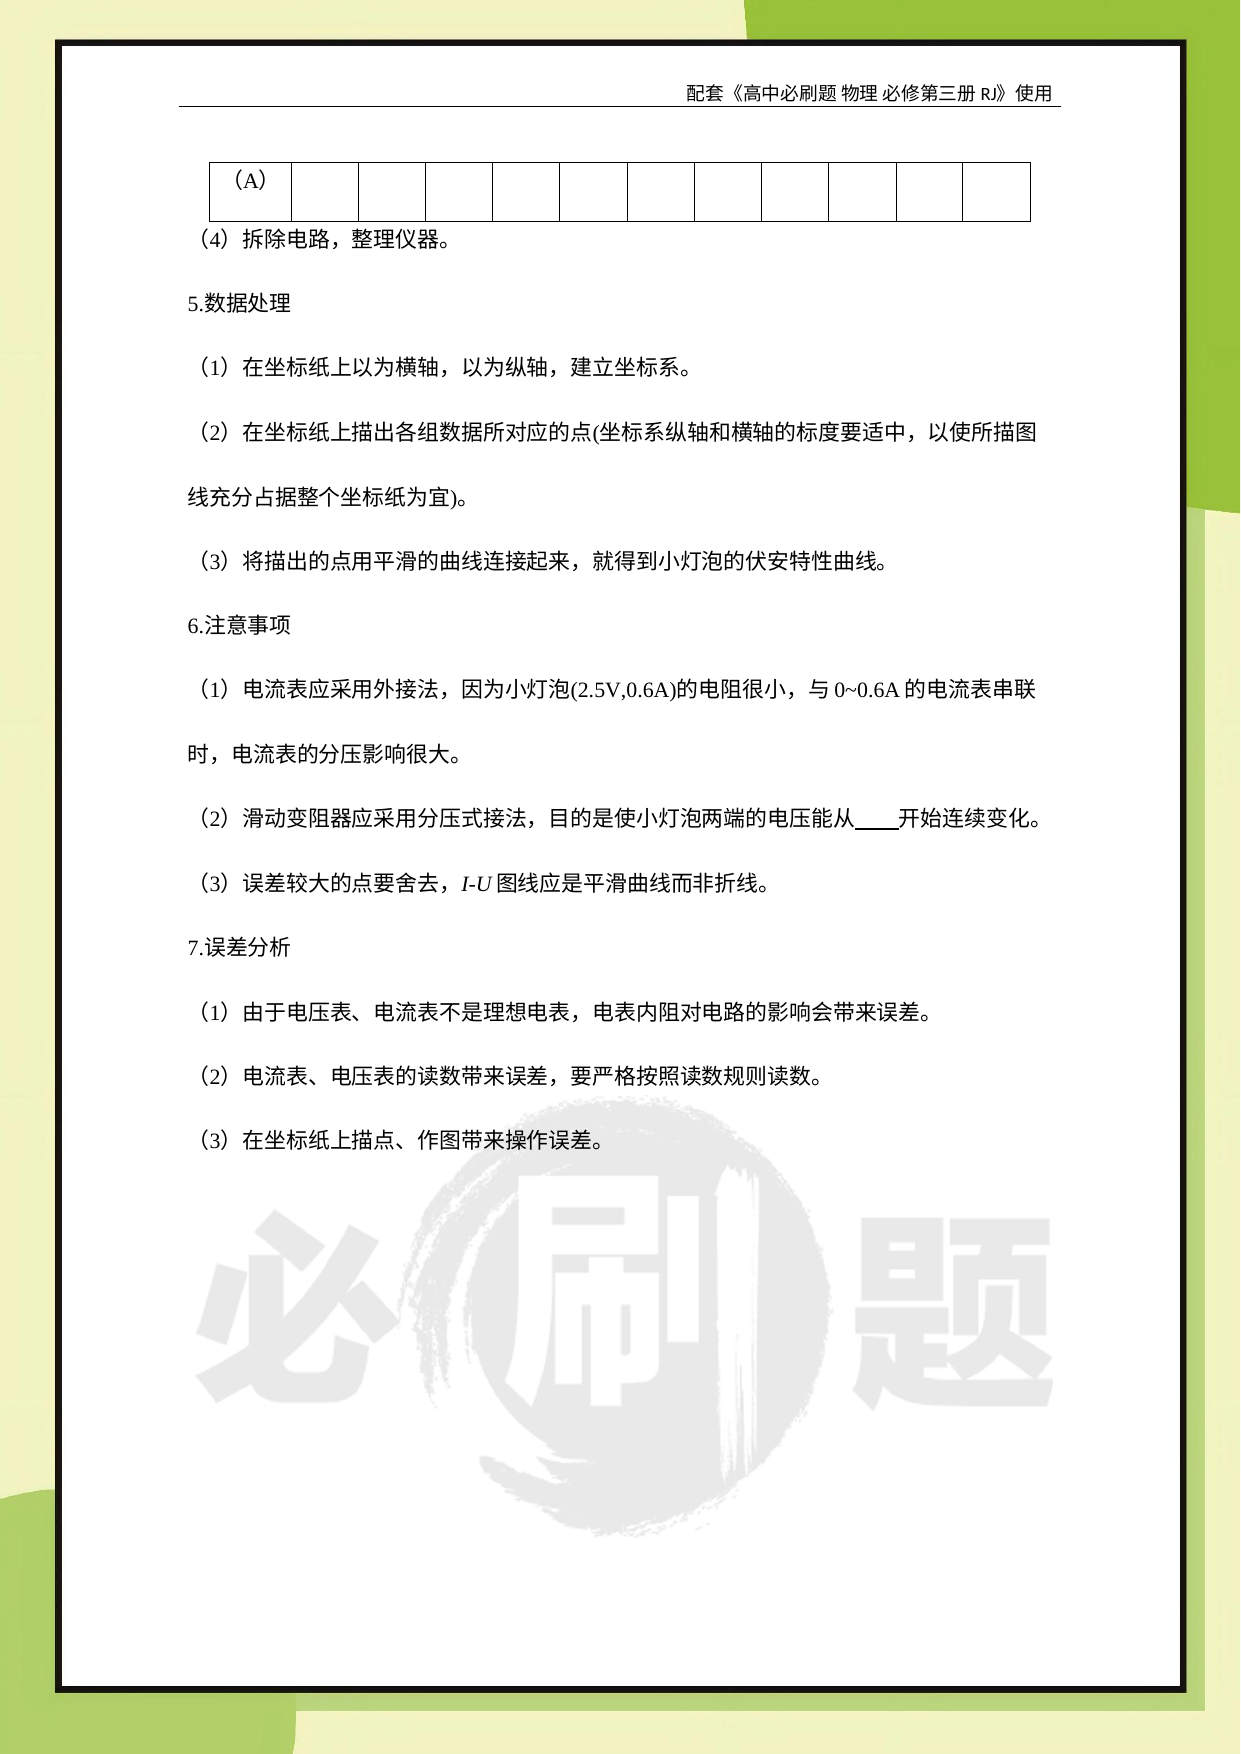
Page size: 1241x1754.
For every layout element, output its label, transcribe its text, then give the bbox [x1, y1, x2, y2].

list （3）将描出的点用平滑的曲线连接起来，就得到小灯泡的伏安特性曲线。 [187, 543, 1053, 576]
list （1）在坐标纸上以为横轴，以为纵轴，建立坐标系。 [187, 350, 1053, 382]
picture [0, 0, 1241, 1754]
list （1）由于电压表、电流表不是理想电表，电表内阻对电路的影响会带来误差。 [187, 994, 1053, 1027]
table_cell [292, 163, 358, 221]
table_cell [695, 163, 761, 221]
table_cell [762, 163, 828, 221]
table_cell [628, 163, 694, 221]
list （2）电流表、电压表的读数带来误差，要严格按照读数规则读数。 [187, 1058, 1053, 1091]
list （3）在坐标纸上描点、作图带来操作误差。 [187, 1122, 1053, 1155]
list 5.数据处理 [187, 286, 1053, 318]
list 6.注意事项 [187, 607, 1053, 640]
table_cell [963, 163, 1030, 221]
table_cell [560, 163, 627, 221]
list （2）在坐标纸上描出各组数据所对应的点(坐标系纵轴和横轴的标度要适中，以使所描图线充分占据整个坐标纸为宜)。 [187, 414, 1053, 512]
list 7.误差分析 [187, 930, 1053, 962]
list （4）拆除电路，整理仪器。 [187, 222, 1053, 254]
table_cell [493, 163, 559, 221]
list （1）电流表应采用外接法，因为小灯泡(2.5V,0.6A)的电阻很小，与0~0.6A的电流表串联时，电流表的分压影响很大。 [187, 672, 1053, 769]
table_cell [359, 163, 425, 221]
table_cell I（A） [210, 163, 291, 221]
list （2）滑动变阻器应采用分压式接法，目的是使小灯泡两端的电压能从 开始连续变化。（3）误差较大的点要舍去，I-U图线应是平滑曲线而非折线。 [187, 801, 1053, 898]
table_cell [426, 163, 492, 221]
table_cell [897, 163, 962, 221]
table_cell [829, 163, 896, 221]
